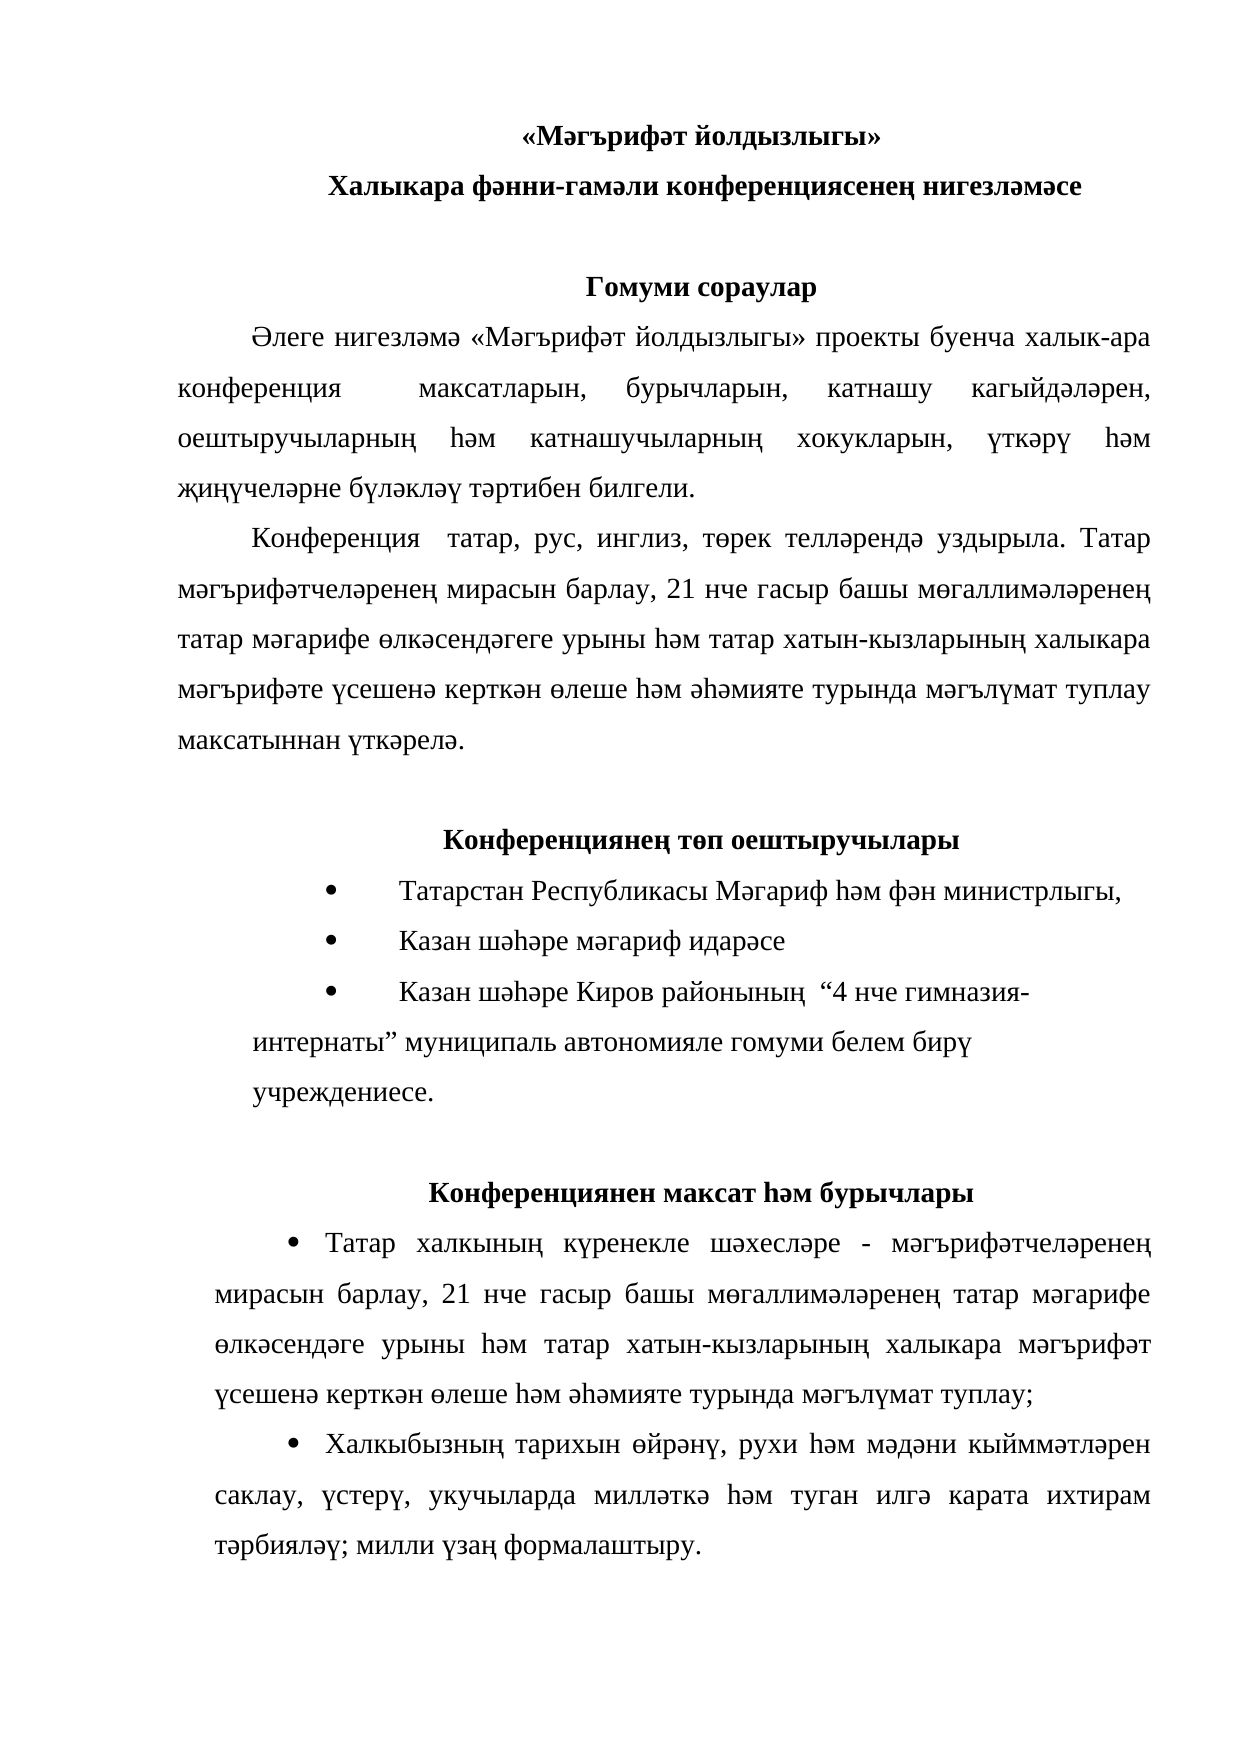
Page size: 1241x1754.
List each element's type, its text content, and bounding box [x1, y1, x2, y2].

list Казан шәһәре мәгариф идарәсе [252, 923, 1152, 957]
text Конференция татар, рус, инглиз, төрек телләрендә уздырыла. Татар мәгърифәтчеләренең мирасын барлау, 21 нче гасыр башы мөгаллимәләренең татар мәгарифе өлкәсендәгеге урыны һәм татар хатын-кызларының халыкара мәгърифәте үсешенә керткән өлеше һәм әһәмияте турында мәгълүмат туплау максатыннан үткәрелә. [177, 521, 1152, 755]
list Татарстан Республикасы Мәгариф һәм фән министрлыгы, [252, 873, 1152, 906]
text «Мәгърифәт йолдызлыгы» [177, 118, 1152, 152]
list Гомуми сораулар [177, 269, 1152, 303]
list Казан шәһәре Киров районының “4 нче гимназия-интернаты” муниципаль автономияле гомуми белем бирү учреждениесе. [252, 974, 1152, 1108]
text Конференциянең төп оештыручылары [177, 822, 1152, 856]
text Әлеге нигезләмә «Мәгърифәт йолдызлыгы» проекты буенча халык-ара конференция максатларын, бурычларын, катнашу кагыйдәләрен, оештыручыларның һәм катнашучыларның хокукларын, үткәрү һәм җиңүчеләрне бүләкләү тәртибен билгели. [177, 319, 1152, 504]
list Халкыбызның тарихын өйрәнү, рухи һәм мәдәни кыйммәтләрен саклау, үстерү, укучыларда милләткә һәм туган илгә карата ихтирам тәрбияләү; милли үзаң формалаштыру. [214, 1427, 1152, 1561]
text Халыкара фәнни-гамәли конференциясенең нигезләмәсе [177, 168, 1152, 202]
list Татар халкының күренекле шәхесләре - мәгърифәтчеләренең мирасын барлау, 21 нче гасыр башы мөгаллимәләренең татар мәгарифе өлкәсендәге урыны һәм татар хатын-кызларының халыкара мәгърифәт үсешенә керткән өлеше һәм әһәмияте турында мәгълүмат туплау; [214, 1225, 1152, 1410]
text Конференциянен максат һәм бурычлары [177, 1175, 1152, 1208]
